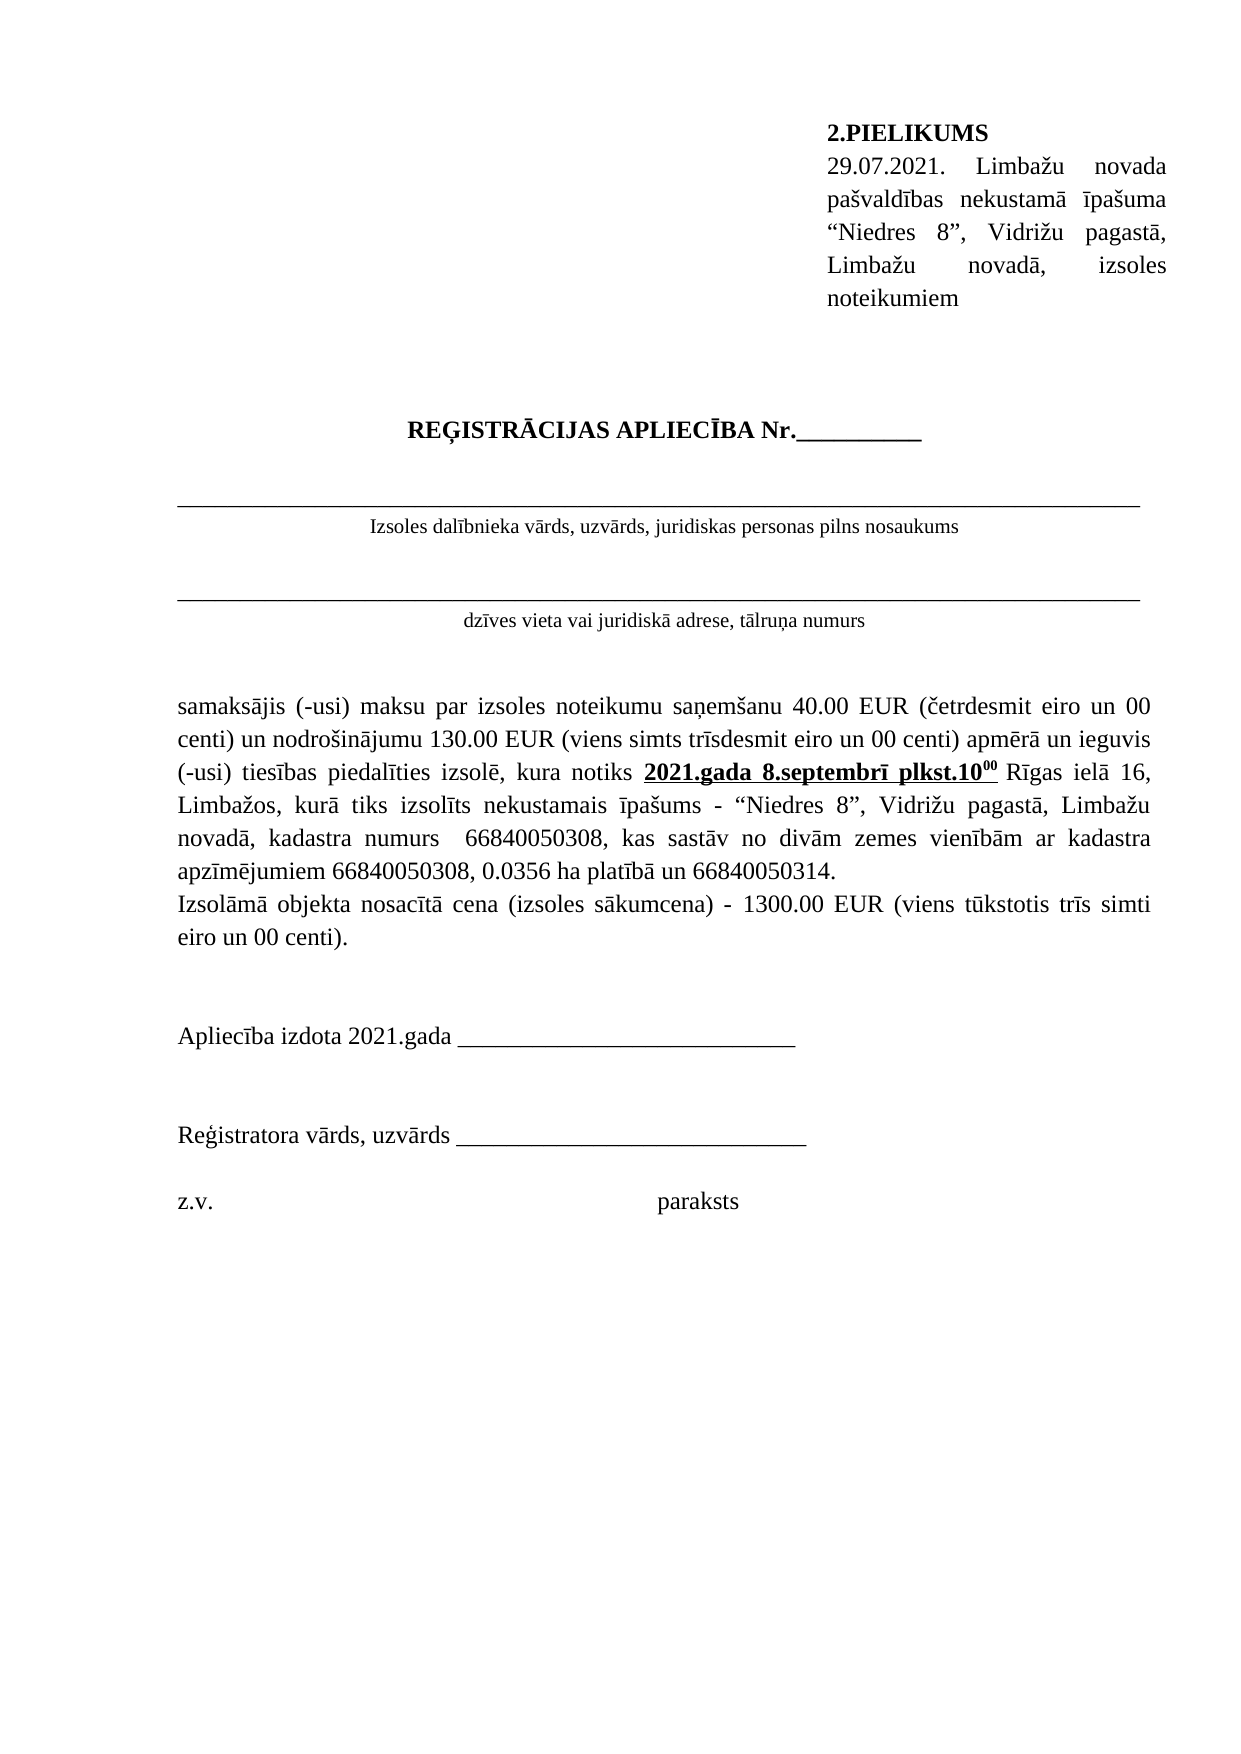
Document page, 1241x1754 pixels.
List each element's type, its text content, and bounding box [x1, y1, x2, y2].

text z.v. paraksts [177, 1186, 1152, 1215]
text _____________________________________________________________________________ [177, 481, 1152, 510]
text _____________________________________________________________________________ [177, 575, 1152, 604]
text Apliecība izdota 2021.gada ___________________________ [177, 1021, 1152, 1050]
text Reģistratora vārds, uzvārds ____________________________ [177, 1120, 1152, 1149]
text dzīves vieta vai juridiskā adrese, tālruņa numurs [177, 608, 1152, 632]
text Izsolāmā objekta nosacītā cena (izsoles sākumcena) - 1300.00 EUR (viens tūkstotis trīs simti eiro un 00 centi). [177, 889, 1152, 951]
text Izsoles dalībnieka vārds, uzvārds, juridiskas personas pilns nosaukums [177, 514, 1152, 538]
text 29.07.2021. Limbažu novada pašvaldības nekustamā īpašuma “Niedres 8”, Vidrižu pagastā, Limbažu novadā, izsoles noteikumiem [827, 151, 1166, 312]
text REĢISTRĀCIJAS APLIECĪBA Nr.__________ [177, 415, 1152, 444]
text 2.pielikums [827, 118, 1152, 147]
text samaksājis (-usi) maksu par izsoles noteikumu saņemšanu 40.00 EUR (četrdesmit eiro un 00 centi) un nodrošinājumu 130.00 EUR (viens simts trīsdesmit eiro un 00 centi) apmērā un ieguvis (-usi) tiesības piedalīties izsolē, kura notiks 2021.gada 8.septembrī plkst.1000 Rīgas ielā 16, Limbažos, kurā tiks izsolīts nekustamais īpašums - “Niedres 8”, Vidrižu pagastā, Limbažu novadā, kadastra numurs 66840050308, kas sastāv no divām zemes vienībām ar kadastra apzīmējumiem 66840050308, 0.0356 ha platībā un 66840050314. [177, 691, 1152, 885]
